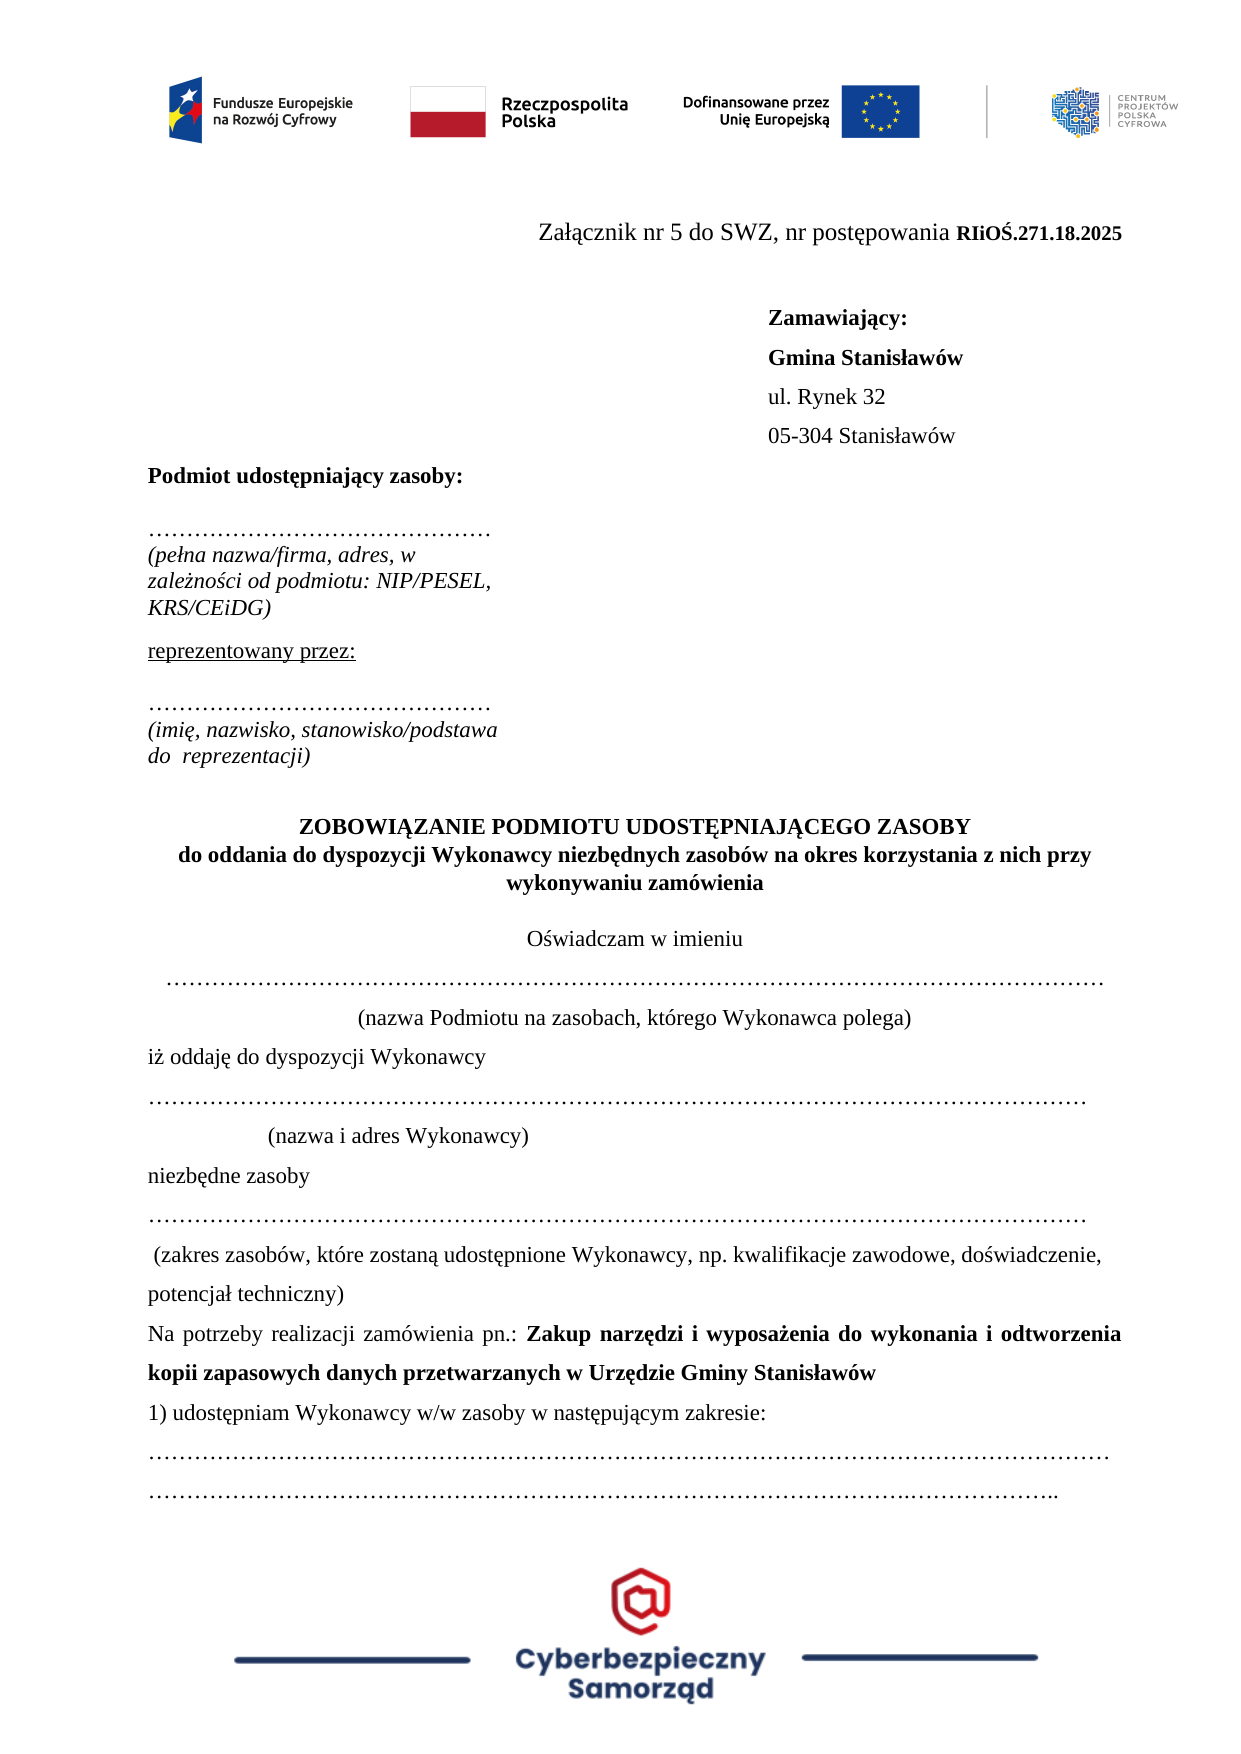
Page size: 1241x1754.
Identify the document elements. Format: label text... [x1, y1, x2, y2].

picture [147, 54, 1211, 165]
text 05-304 Stanisławów [768, 422, 1122, 449]
text Podmiot udostępniający zasoby: [148, 462, 1122, 488]
text ZOBOWIĄZANIE PODMIOTU UDOSTĘPNIAJĄCEGO ZASOBY [148, 813, 1122, 839]
text (imię, nazwisko, stanowisko/podstawa do reprezentacji) [148, 716, 502, 768]
text (zakres zasobów, które zostaną udostępnione Wykonawcy, np. kwalifikacje zawodowe, doświadczenie, potencjał techniczny) [148, 1241, 1122, 1306]
text do oddania do dyspozycji Wykonawcy niezbędnych zasobów na okres korzystania z nich przy wykonywaniu zamówienia [148, 841, 1122, 895]
text 1) udostępniam Wykonawcy w/w zasoby w następującym zakresie: [148, 1398, 1122, 1425]
text Oświadczam w imieniu …………………………………………………………………………………………………………… (nazwa Podmiotu na zasobach, którego Wykonawca polega) [148, 925, 1122, 1030]
picture [213, 1560, 1057, 1711]
text ……………………………………… [148, 515, 502, 541]
text ul. Rynek 32 [768, 383, 1122, 409]
text ……………………………………………………………………………………………………………………………………………………………………………………………………….……………….. [148, 1438, 1122, 1504]
text niezbędne zasoby …………………………………………………………………………………………………………… [148, 1162, 1122, 1227]
text ……………………………………… [148, 689, 502, 716]
text (nazwa i adres Wykonawcy) [148, 1122, 1122, 1148]
text (pełna nazwa/firma, adres, w zależności od podmiotu: NIP/PESEL, KRS/CEiDG) [148, 541, 502, 620]
text Gmina Stanisławów [768, 343, 1122, 370]
text Załącznik nr 5 do SWZ, nr postępowania RIiOŚ.271.18.2025 [148, 217, 1122, 246]
text reprezentowany przez: [148, 637, 1122, 663]
text iż oddaję do dyspozycji Wykonawcy …………………………………………………………………………………………………………… [148, 1043, 1122, 1109]
text Zamawiający: [694, 304, 1122, 330]
text Na potrzeby realizacji zamówienia pn.: Zakup narzędzi i wyposażenia do wykonania i odtworzenia kopii zapasowych danych przetwarzanych w Urzędzie Gminy Stanisławów [148, 1319, 1122, 1385]
